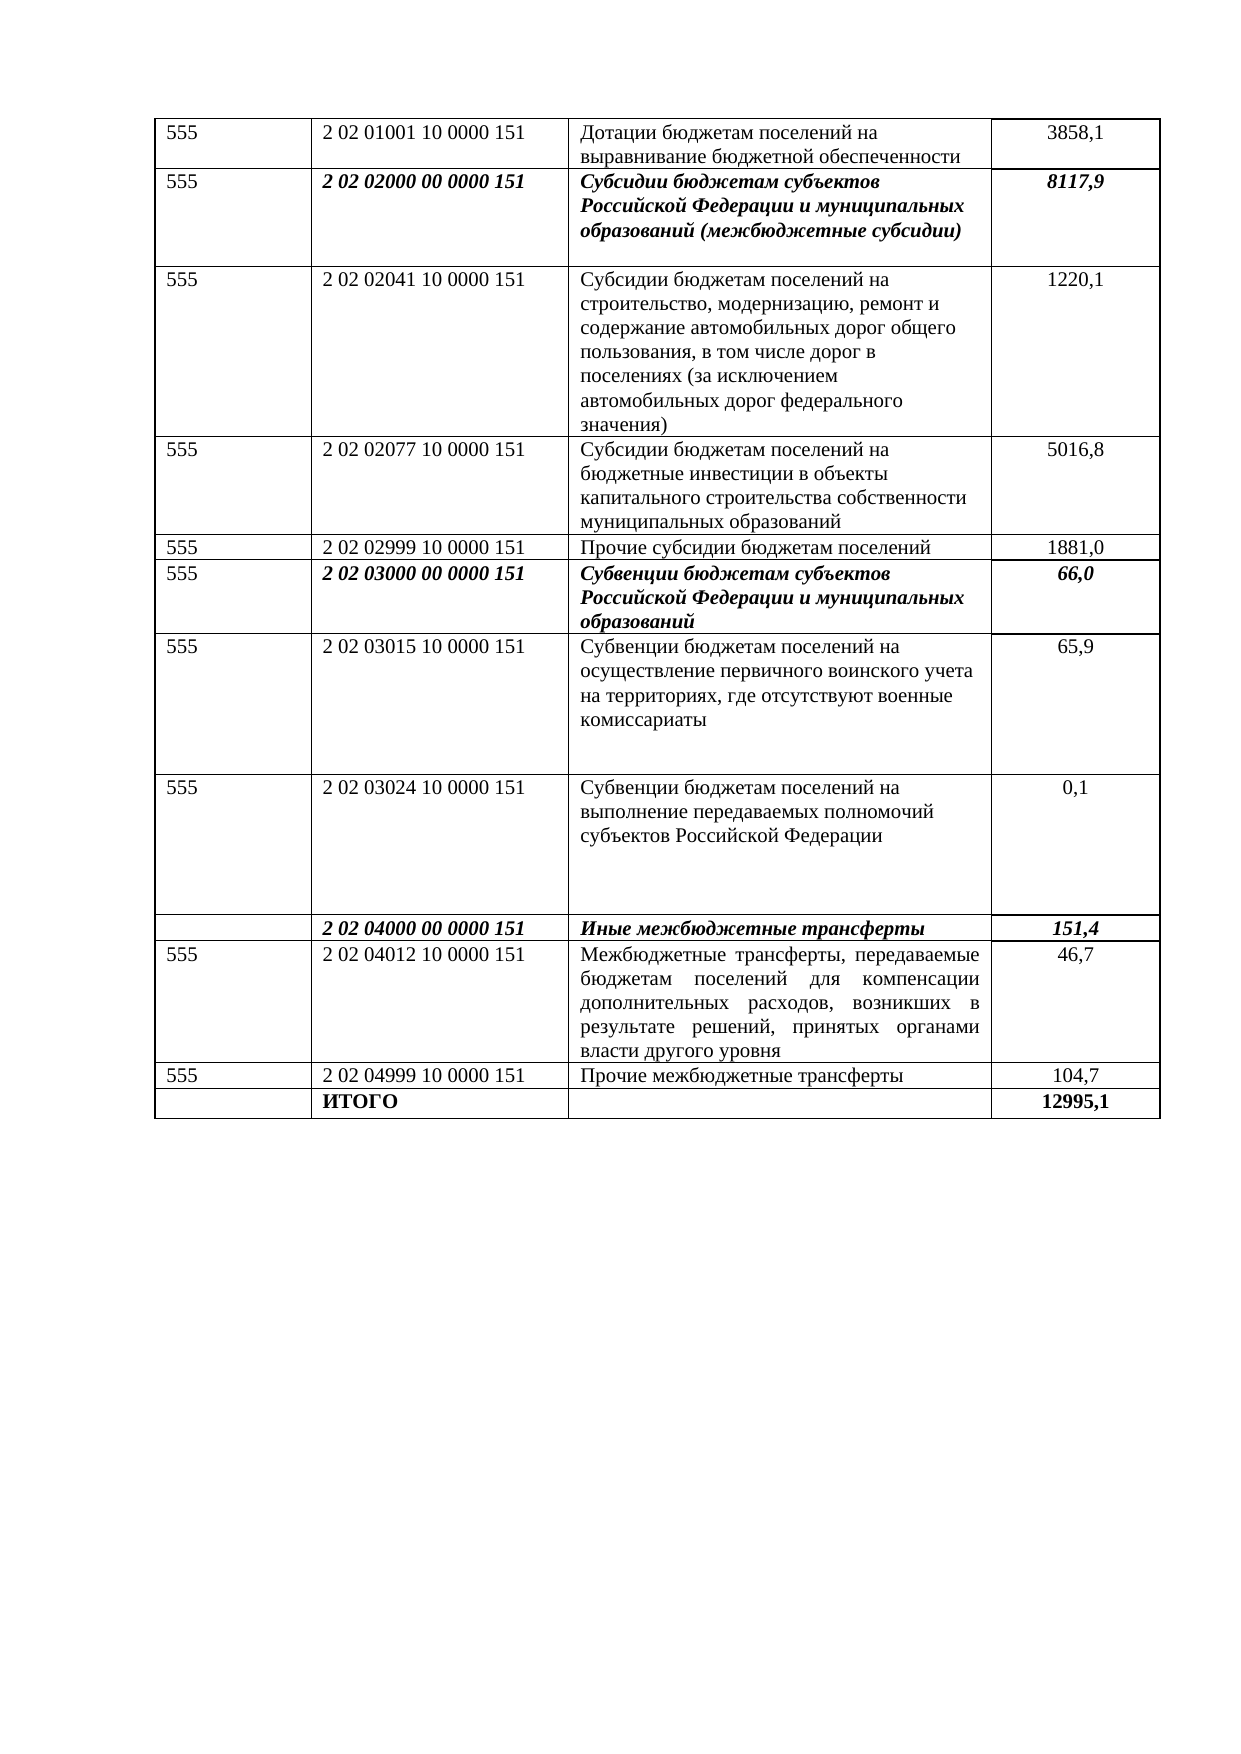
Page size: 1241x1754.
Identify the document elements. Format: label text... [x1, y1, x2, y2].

table_cell 8117,9 [992, 170, 1159, 266]
table_cell Субвенции бюджетам поселений на выполнение передаваемых полномочий субъектов Российской Федерации [569, 775, 991, 914]
table_cell 2 02 04012 10 0000 151 [312, 941, 568, 1062]
table_cell 555 [156, 267, 311, 436]
table_cell [569, 1089, 991, 1118]
table_cell 104,7 [992, 1063, 1159, 1087]
table_cell 2 02 04000 00 0000 151 [312, 915, 568, 940]
table_cell Субсидии бюджетам поселений на бюджетные инвестиции в объекты капитального строительства собственности муниципальных образований [569, 437, 991, 533]
table_cell 2 02 03024 10 0000 151 [312, 775, 568, 914]
table_cell 555 [156, 437, 311, 533]
table_cell 2 02 03015 10 0000 151 [312, 634, 568, 773]
table_cell 65,9 [992, 635, 1159, 773]
table_cell 5016,8 [992, 437, 1159, 533]
table_cell 555 [156, 775, 311, 914]
table_cell 2 02 04999 10 0000 151 [312, 1063, 568, 1087]
table_cell 555 [156, 560, 311, 633]
table_cell 555 [156, 941, 311, 1062]
table_cell 46,7 [992, 942, 1159, 1062]
table_cell [156, 1089, 311, 1118]
table_cell 12995,1 [992, 1089, 1159, 1118]
table_cell Субсидии бюджетам субъектов Российской Федерации и муниципальных образований (межбюджетные субсидии) [569, 169, 991, 266]
table_cell 555 [156, 535, 311, 559]
table_cell 2 02 02041 10 0000 151 [312, 267, 568, 436]
table_cell 66,0 [992, 561, 1159, 633]
table_cell Дотации бюджетам поселений на выравнивание бюджетной обеспеченности [569, 119, 991, 168]
table_cell 2 02 02077 10 0000 151 [312, 437, 568, 533]
table_cell 3858,1 [992, 120, 1159, 168]
table_cell Субвенции бюджетам субъектов Российской Федерации и муниципальных образований [569, 560, 991, 633]
table_cell 555 [156, 1063, 311, 1087]
table_cell 1220,1 [992, 267, 1159, 436]
table_cell 2 02 01001 10 0000 151 [312, 119, 568, 168]
table_cell Субсидии бюджетам поселений на строительство, модернизацию, ремонт и содержание автомобильных дорог общего пользования, в том числе дорог в поселениях (за исключением автомобильных дорог федерального значения) [569, 267, 991, 436]
table_cell 555 [156, 634, 311, 773]
table_cell 1881,0 [992, 535, 1159, 559]
table_cell 555 [156, 119, 311, 168]
table_cell Субвенции бюджетам поселений на осуществление первичного воинского учета на территориях, где отсутствуют военные комиссариаты [569, 634, 991, 773]
table_cell 2 02 02000 00 0000 151 [312, 169, 568, 266]
table_cell 555 [156, 169, 311, 266]
table_cell Прочие межбюджетные трансферты [569, 1063, 991, 1087]
table_cell Иные межбюджетные трансферты [569, 915, 991, 940]
table_cell ИТОГО [312, 1089, 568, 1118]
table_cell 2 02 02999 10 0000 151 [312, 535, 568, 559]
table_cell [156, 915, 311, 940]
table_cell Прочие субсидии бюджетам поселений [569, 535, 991, 559]
table_cell 151,4 [992, 916, 1159, 940]
table_cell 0,1 [992, 775, 1159, 914]
table_cell 2 02 03000 00 0000 151 [312, 560, 568, 633]
table_cell Межбюджетные трансферты, передаваемые бюджетам поселений для компенсации дополнительных расходов, возникших в результате решений, принятых органами власти другого уровня [569, 941, 991, 1062]
